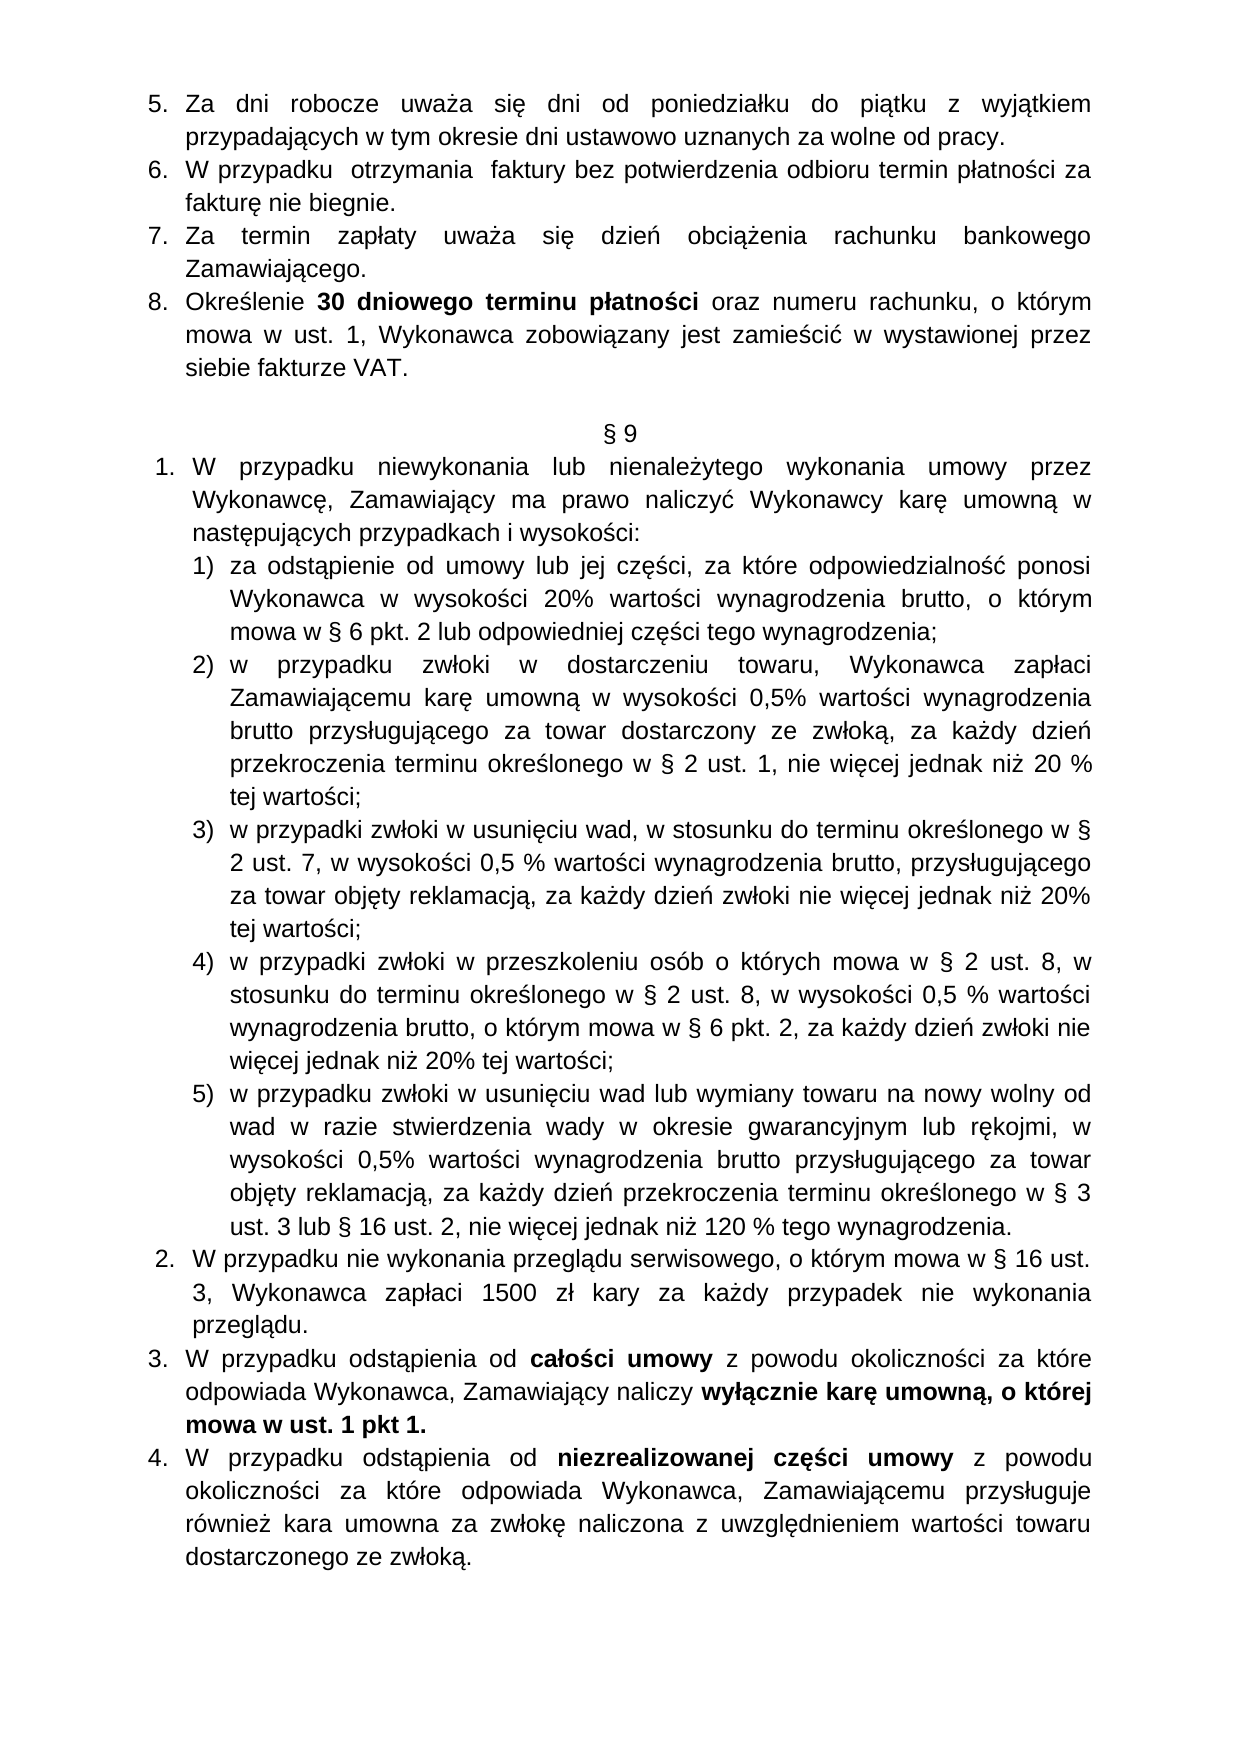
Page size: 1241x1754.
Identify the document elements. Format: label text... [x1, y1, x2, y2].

list W przypadku odstąpienia od całości umowy z powodu okoliczności za które odpowiada Wykonawca, Zamawiający naliczy wyłącznie karę umowną, o której mowa w ust. 1 pkt 1. [148, 1343, 1092, 1438]
list Za dni robocze uważa się dni od poniedziałku do piątku z wyjątkiem przypadających w tym okresie dni ustawowo uznanych za wolne od pracy. [148, 89, 1092, 150]
list W przypadku nie wykonania przeglądu serwisowego, o którym mowa w § 16 ust. 3, Wykonawca zapłaci 1500 zł kary za każdy przypadek nie wykonania przeglądu. [154, 1244, 1092, 1339]
list w przypadki zwłoki w usunięciu wad, w stosunku do terminu określonego w § 2 ust. 7, w wysokości 0,5 % wartości wynagrodzenia brutto, przysługującego za towar objęty reklamacją, za każdy dzień zwłoki nie więcej jednak niż 20% tej wartości; [192, 815, 1092, 943]
list Określenie 30 dniowego terminu płatności oraz numeru rachunku, o którym mowa w ust. 1, Wykonawca zobowiązany jest zamieścić w wystawionej przez siebie fakturze VAT. [148, 287, 1092, 382]
list za odstąpienie od umowy lub jej części, za które odpowiedzialność ponosi Wykonawca w wysokości 20% wartości wynagrodzenia brutto, o którym mowa w § 6 pkt. 2 lub odpowiedniej części tego wynagrodzenia; [192, 551, 1092, 646]
list w przypadki zwłoki w przeszkoleniu osób o których mowa w § 2 ust. 8, w stosunku do terminu określonego w § 2 ust. 8, w wysokości 0,5 % wartości wynagrodzenia brutto, o którym mowa w § 6 pkt. 2, za każdy dzień zwłoki nie więcej jednak niż 20% tej wartości; [192, 947, 1092, 1075]
text § 9 [148, 419, 1092, 448]
list w przypadku zwłoki w dostarczeniu towaru, Wykonawca zapłaci Zamawiającemu karę umowną w wysokości 0,5% wartości wynagrodzenia brutto przysługującego za towar dostarczony ze zwłoką, za każdy dzień przekroczenia terminu określonego w § 2 ust. 1, nie więcej jednak niż 20 % tej wartości; [192, 650, 1092, 811]
list W przypadku odstąpienia od niezrealizowanej części umowy z powodu okoliczności za które odpowiada Wykonawca, Zamawiającemu przysługuje również kara umowna za zwłokę naliczona z uwzględnieniem wartości towaru dostarczonego ze zwłoką. [148, 1443, 1092, 1570]
list W przypadku otrzymania faktury bez potwierdzenia odbioru termin płatności za fakturę nie biegnie. [148, 155, 1092, 216]
list W przypadku niewykonania lub nienależytego wykonania umowy przez Wykonawcę, Zamawiający ma prawo naliczyć Wykonawcy karę umowną w następujących przypadkach i wysokości: [154, 452, 1092, 547]
list w przypadku zwłoki w usunięciu wad lub wymiany towaru na nowy wolny od wad w razie stwierdzenia wady w okresie gwarancyjnym lub rękojmi, w wysokości 0,5% wartości wynagrodzenia brutto przysługującego za towar objęty reklamacją, za każdy dzień przekroczenia terminu określonego w § 3 ust. 3 lub § 16 ust. 2, nie więcej jednak niż 120 % tego wynagrodzenia. [192, 1079, 1092, 1240]
list Za termin zapłaty uważa się dzień obciążenia rachunku bankowego Zamawiającego. [148, 221, 1092, 282]
